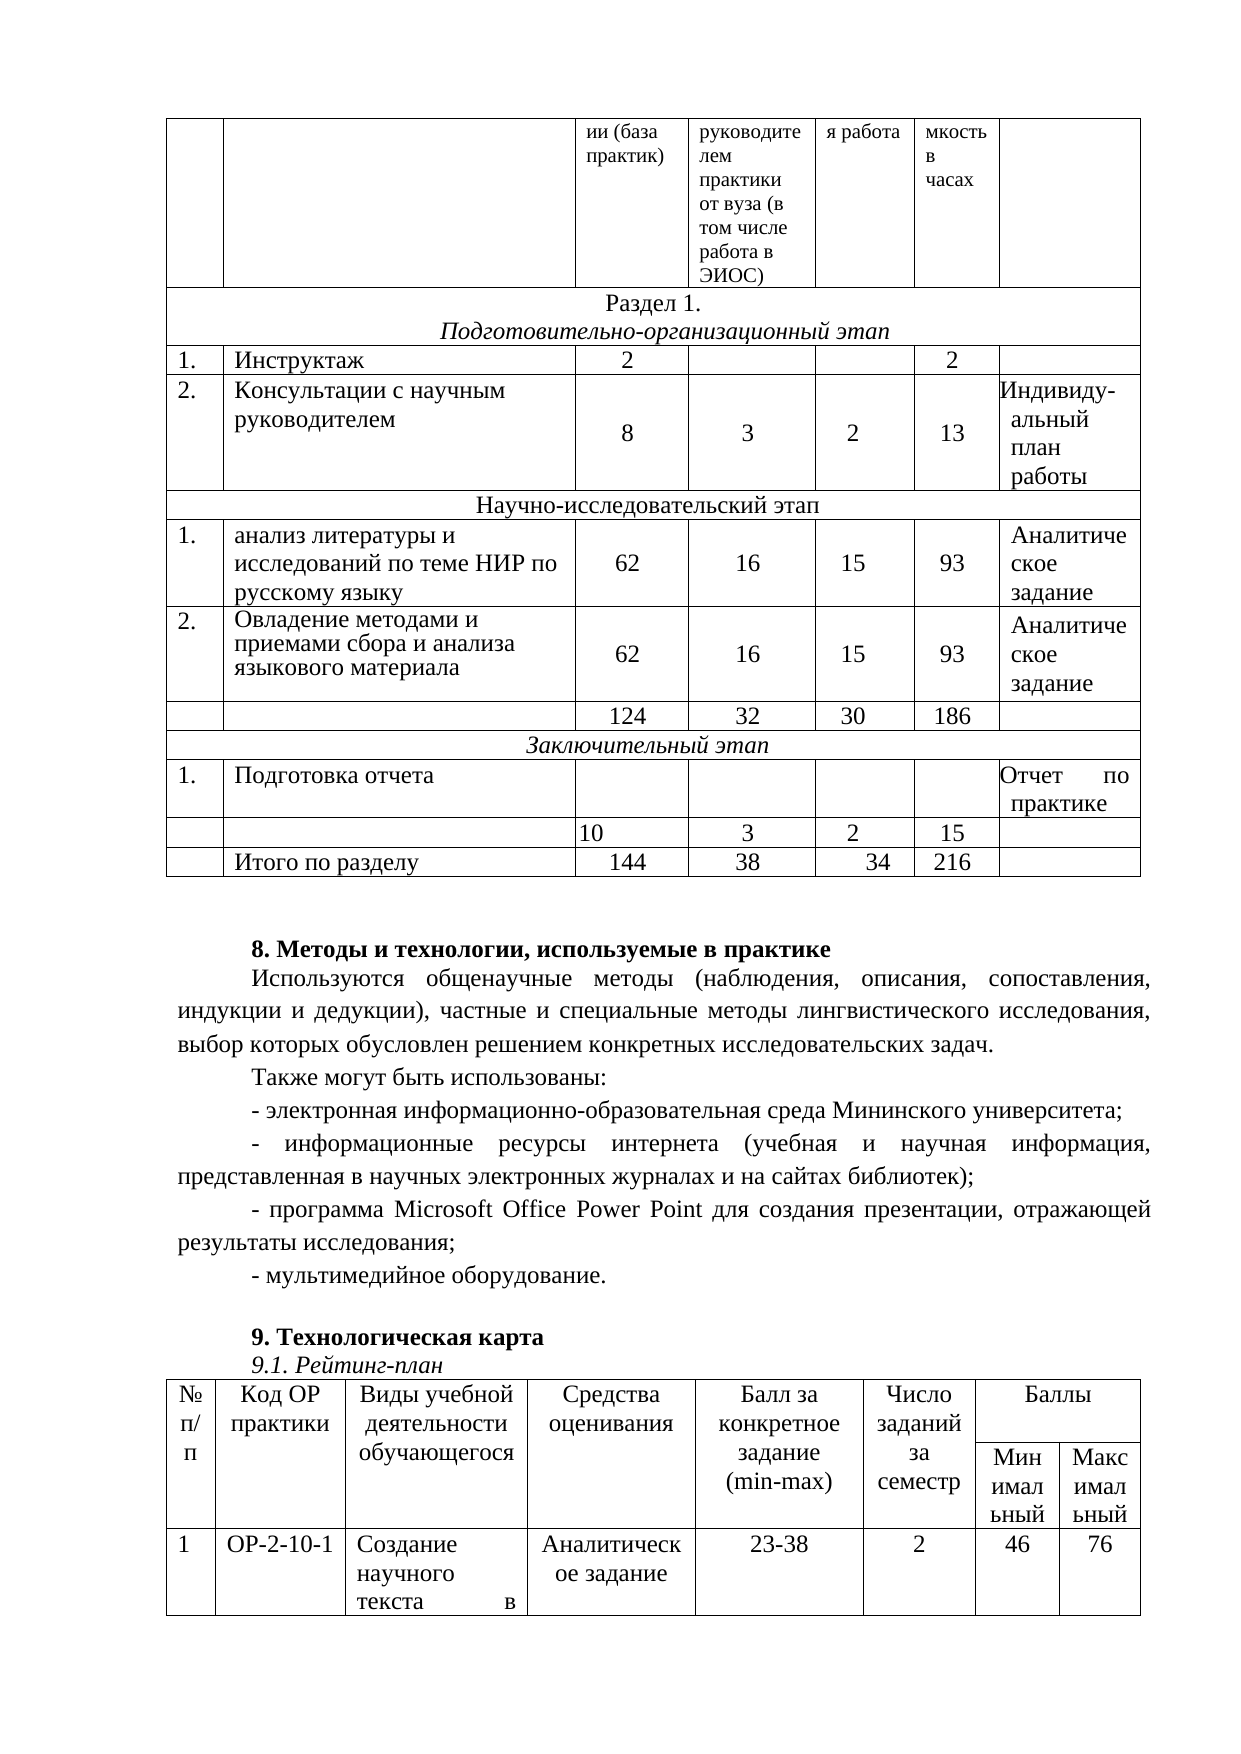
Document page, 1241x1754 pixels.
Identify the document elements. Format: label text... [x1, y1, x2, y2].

table_cell [689, 346, 815, 374]
table_cell 15 [915, 818, 999, 847]
table_cell 32 [689, 702, 815, 730]
table_cell Заключительный этап [167, 731, 1140, 759]
table_cell 2 [864, 1529, 975, 1615]
text - информационные ресурсы интернета (учебная и научная информация, представленная в научных электронных журналах и на сайтах библиотек); [177, 1128, 1152, 1189]
table_cell Подготовка отчета [224, 760, 575, 817]
table_cell [1000, 346, 1140, 374]
table_cell [167, 848, 223, 876]
table_cell 10 [576, 818, 688, 847]
table_cell 1 [167, 1529, 215, 1615]
table_cell [1000, 848, 1140, 876]
table_cell 3 [689, 818, 815, 847]
table_cell 144 [576, 848, 688, 876]
table_cell [816, 346, 914, 374]
table_cell 186 [915, 702, 999, 730]
table_cell 34 [816, 848, 914, 876]
table_cell 30 [816, 702, 914, 730]
table_cell 3 [689, 375, 815, 490]
table_cell 2 [915, 346, 999, 374]
table_cell 8 [576, 375, 688, 490]
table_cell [346, 1529, 527, 1615]
table_cell 46 [976, 1529, 1059, 1615]
table_cell 2. [167, 607, 223, 701]
table_cell [1000, 818, 1140, 847]
table_cell 1. [167, 760, 223, 817]
table_cell 15 [816, 520, 914, 606]
text 9.1. Рейтинг-план [177, 1350, 1152, 1379]
table_cell Минимальный [976, 1443, 1059, 1528]
table_header Код ОР практики [216, 1380, 345, 1528]
table_cell [167, 818, 223, 847]
table_cell 16 [689, 607, 815, 701]
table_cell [689, 119, 815, 287]
table_cell Овладение методами и приемами сбора и анализа языкового материала [224, 607, 575, 701]
table_cell 124 [576, 702, 688, 730]
table_cell [1000, 702, 1140, 730]
table_cell 62 [576, 607, 688, 701]
table_header Число заданий за семестр [864, 1380, 975, 1528]
table_cell ОР-2-10-1 [216, 1529, 345, 1615]
table_cell 2 [576, 346, 688, 374]
table_cell 93 [915, 520, 999, 606]
table_cell [915, 760, 999, 817]
table_cell анализ литературы и исследований по теме НИР по русскому языку [224, 520, 575, 606]
table_header Баллы [976, 1380, 1140, 1442]
table_cell [816, 760, 914, 817]
table_cell Индивиду-альный план работы [1000, 375, 1140, 490]
table_cell 15 [816, 607, 914, 701]
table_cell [528, 1529, 695, 1615]
table_cell 216 [915, 848, 999, 876]
table_cell 1. [167, 520, 223, 606]
text Используются общенаучные методы (наблюдения, описания, сопоставления, индукции и дедукции), частные и специальные методы лингвистического исследования, выбор которых обусловлен решением конкретных исследовательских задач. [177, 963, 1152, 1057]
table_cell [576, 119, 688, 287]
table_cell 2. [167, 375, 223, 490]
table_cell 93 [915, 607, 999, 701]
table_cell 76 [1060, 1529, 1140, 1615]
table_cell [224, 818, 575, 847]
table_cell Максимальный [1060, 1443, 1140, 1528]
table_cell 2 [816, 818, 914, 847]
table_cell 16 [689, 520, 815, 606]
table_cell [689, 760, 815, 817]
table_cell Аналитическое задание [1000, 520, 1140, 606]
table_cell Раздел 1. Подготовительно-организационный этап [167, 288, 1140, 345]
text 8. Методы и технологии, используемые в практике [177, 934, 1152, 963]
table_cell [915, 119, 999, 287]
table_cell [224, 702, 575, 730]
text - электронная информационно-образовательная среда Мининского университета; [177, 1095, 1152, 1123]
table_cell 1. [167, 346, 223, 374]
table_header Средства оценивания [528, 1380, 695, 1528]
table_cell 38 [689, 848, 815, 876]
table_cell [816, 119, 914, 287]
table_header № п/п [167, 1380, 215, 1528]
table_cell 62 [576, 520, 688, 606]
table_cell Инструктаж [224, 346, 575, 374]
table_cell Научно-исследовательский этап [167, 491, 1140, 519]
table_cell 23-38 [696, 1529, 863, 1615]
table_cell [576, 760, 688, 817]
text - мультимедийное оборудование. [177, 1260, 1152, 1288]
table_header Балл за конкретное задание (min-max) [696, 1380, 863, 1528]
text Также могут быть использованы: [177, 1062, 1152, 1090]
table_cell Итого по разделу [224, 848, 575, 876]
table_cell 2 [816, 375, 914, 490]
table_cell Аналитическое задание [1000, 607, 1140, 701]
text 9. Технологическая карта [177, 1322, 1152, 1350]
table_cell Отчет по практике [1000, 760, 1140, 817]
table_cell Консультации с научным руководителем [224, 375, 575, 490]
table_cell [167, 702, 223, 730]
table_cell 13 [915, 375, 999, 490]
table_header Виды учебной деятельности обучающегося [346, 1380, 527, 1528]
text - программа Мicrosoft Office Power Point для создания презентации, отражающей результаты исследования; [177, 1194, 1152, 1256]
